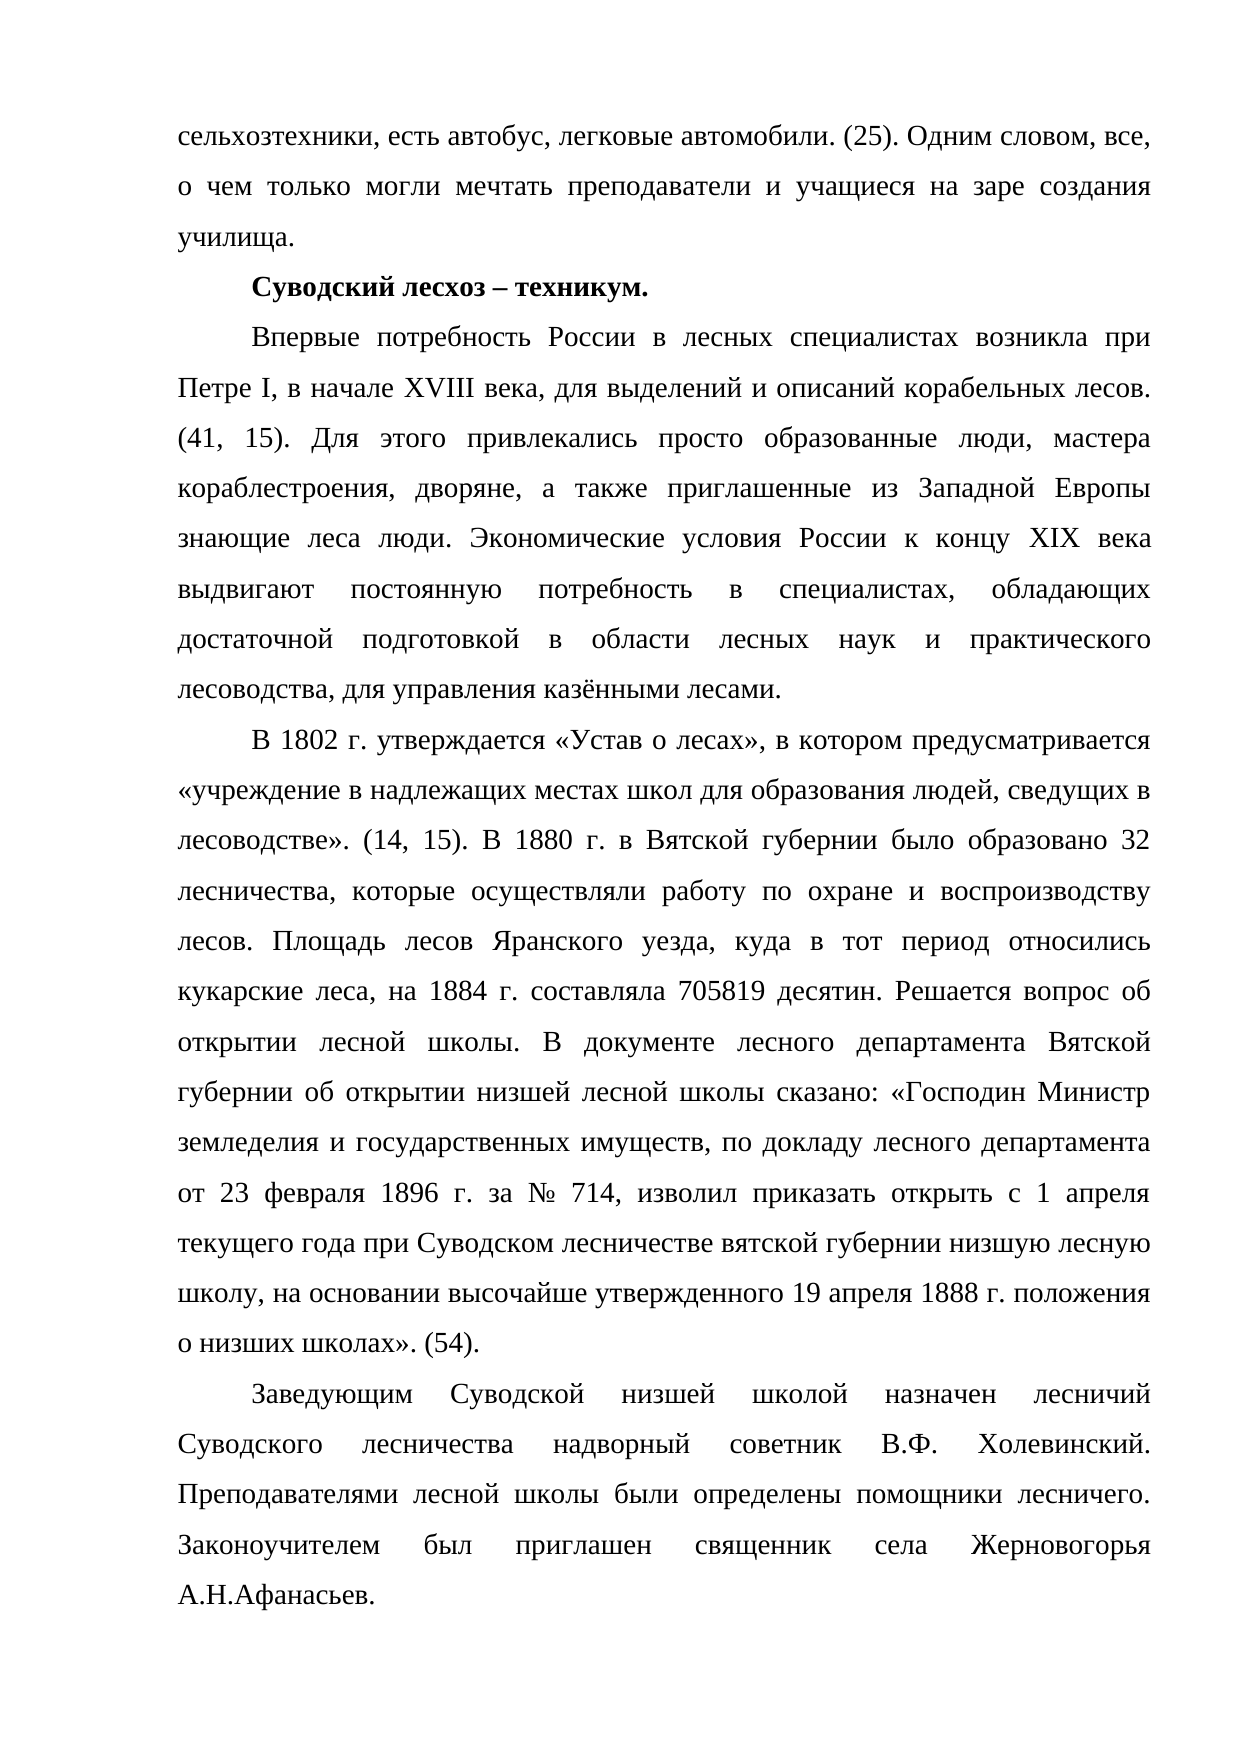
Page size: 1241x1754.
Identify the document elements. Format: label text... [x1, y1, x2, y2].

text Заведующим Суводской низшей школой назначен лесничий Суводского лесничества надворный советник В.Ф. Холевинский. Преподавателями лесной школы были определены помощники лесничего. Законоучителем был приглашен священник села Жерновогорья А.Н.Афанасьев. [177, 1376, 1152, 1611]
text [177, 118, 1152, 252]
text В 1802 г. утверждается «Устав о лесах», в котором предусматривается «учреждение в надлежащих местах школ для образования людей, сведущих в лесоводстве». (14, 15). В 1880 г. в Вятской губернии было образовано 32 лесничества, которые осуществляли работу по охране и воспроизводству лесов. Площадь лесов Яранского уезда, куда в тот период относились кукарские леса, на 1884 г. составляла 705819 десятин. Решается вопрос об открытии лесной школы. В документе лесного департамента Вятской губернии об открытии низшей лесной школы сказано: «Господин Министр земледелия и государственных имуществ, по докладу лесного департамента от 23 февраля 1896 г. за № 714, изволил приказать открыть с 1 апреля текущего года при Суводском лесничестве вятской губернии низшую лесную школу, на основании высочайше утвержденного 19 апреля 1888 г. положения о низших школах». (54). [177, 722, 1152, 1359]
text Суводский лесхоз – техникум. [177, 269, 1152, 303]
text Впервые потребность России в лесных специалистах возникла при Петре I, в начале XVIII века, для выделений и описаний корабельных лесов. (41, 15). Для этого привлекались просто образованные люди, мастера кораблестроения, дворяне, а также приглашенные из Западной Европы знающие леса люди. Экономические условия России к концу XIX века выдвигают постоянную потребность в специалистах, обладающих достаточной подготовкой в области лесных наук и практического лесоводства, для управления казёнными лесами. [177, 319, 1152, 705]
